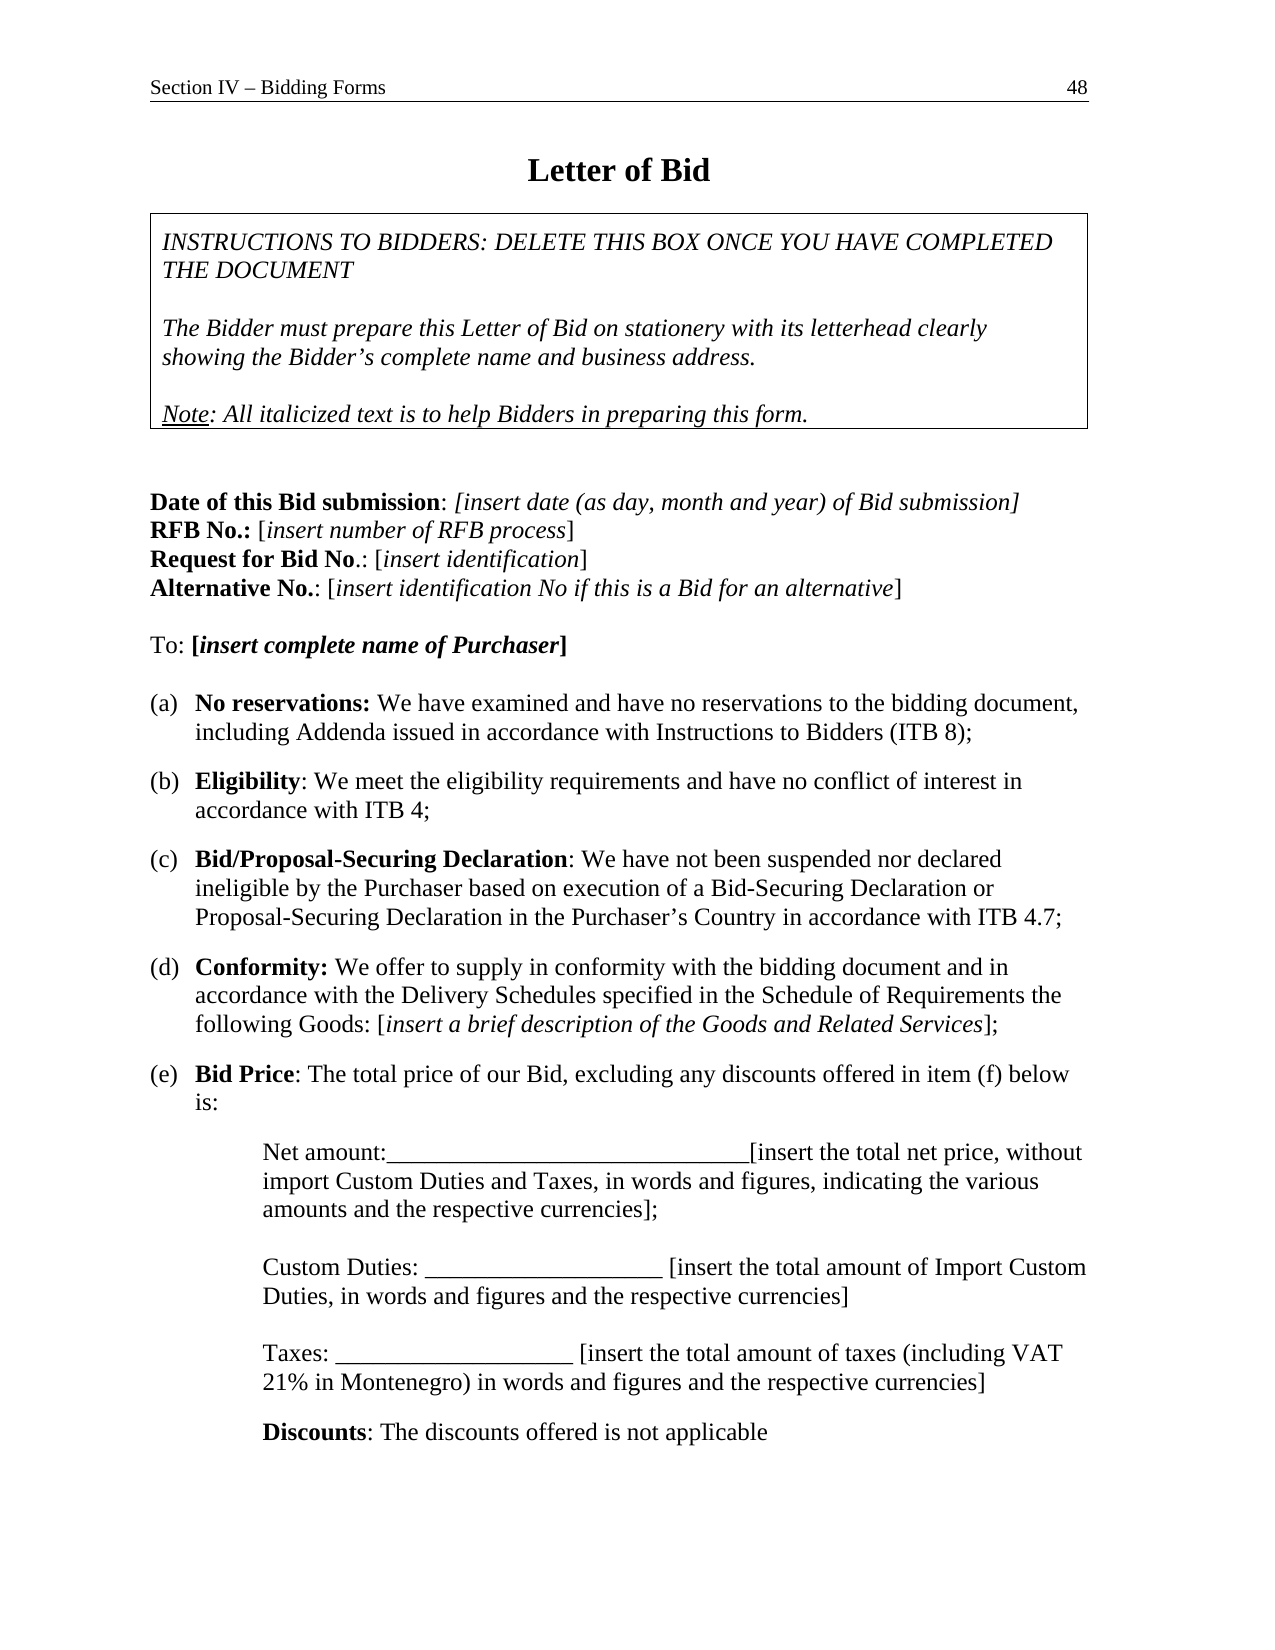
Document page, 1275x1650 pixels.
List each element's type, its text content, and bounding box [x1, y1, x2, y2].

text Date of this Bid submission: [insert date (as day, month and year) of Bid submission] [150, 487, 1087, 515]
list Taxes: ___________________ [insert the total amount of taxes (including VAT 21% in Montenegro) in words and figures and the respective currencies] [262, 1338, 1087, 1396]
table_header INSTRUCTIONS TO BIDDERS: DELETE THIS BOX ONCE YOU HAVE COMPLETED THE DOCUMENT The Bidder must prepare this Letter of Bid on stationery with its letterhead clearly showing the Bidder’s complete name and business address. Note: All italicized text is to help Bidders in preparing this form. [151, 214, 1087, 428]
list Bid/Proposal-Securing Declaration: We have not been suspended nor declared ineligible by the Purchaser based on execution of a Bid-Securing Declaration or Proposal-Securing Declaration in the Purchaser’s Country in accordance with ITB 4.7; [150, 844, 1087, 931]
list No reservations: We have examined and have no reservations to the bidding document, including Addenda issued in accordance with Instructions to Bidders (ITB 8); [150, 688, 1087, 745]
list Custom Duties: ___________________ [insert the total amount of Import Custom Duties, in words and figures and the respective currencies] [262, 1252, 1087, 1309]
text Letter of Bid [150, 150, 1087, 188]
text Alternative No.: [insert identification No if this is a Bid for an alternative] [150, 573, 1087, 602]
list Bid Price: The total price of our Bid, excluding any discounts offered in item (f) below is: [150, 1059, 1087, 1116]
list Net amount:_____________________________[insert the total net price, without import Custom Duties and Taxes, in words and figures, indicating the various amounts and the respective currencies]; [262, 1137, 1087, 1223]
text To: [insert complete name of Purchaser] [150, 630, 1087, 659]
list Conformity: We offer to supply in conformity with the bidding document and in accordance with the Delivery Schedules specified in the Schedule of Requirements the following Goods: [insert a brief description of the Goods and Related Services]; [150, 952, 1087, 1038]
list Eligibility: We meet the eligibility requirements and have no conflict of interest in accordance with ITB 4; [150, 766, 1087, 824]
text RFB No.: [insert number of RFB process] [150, 515, 1087, 544]
list Discounts: The discounts offered is not applicable [262, 1417, 1087, 1445]
text Request for Bid No.: [insert identification] [150, 544, 1087, 573]
